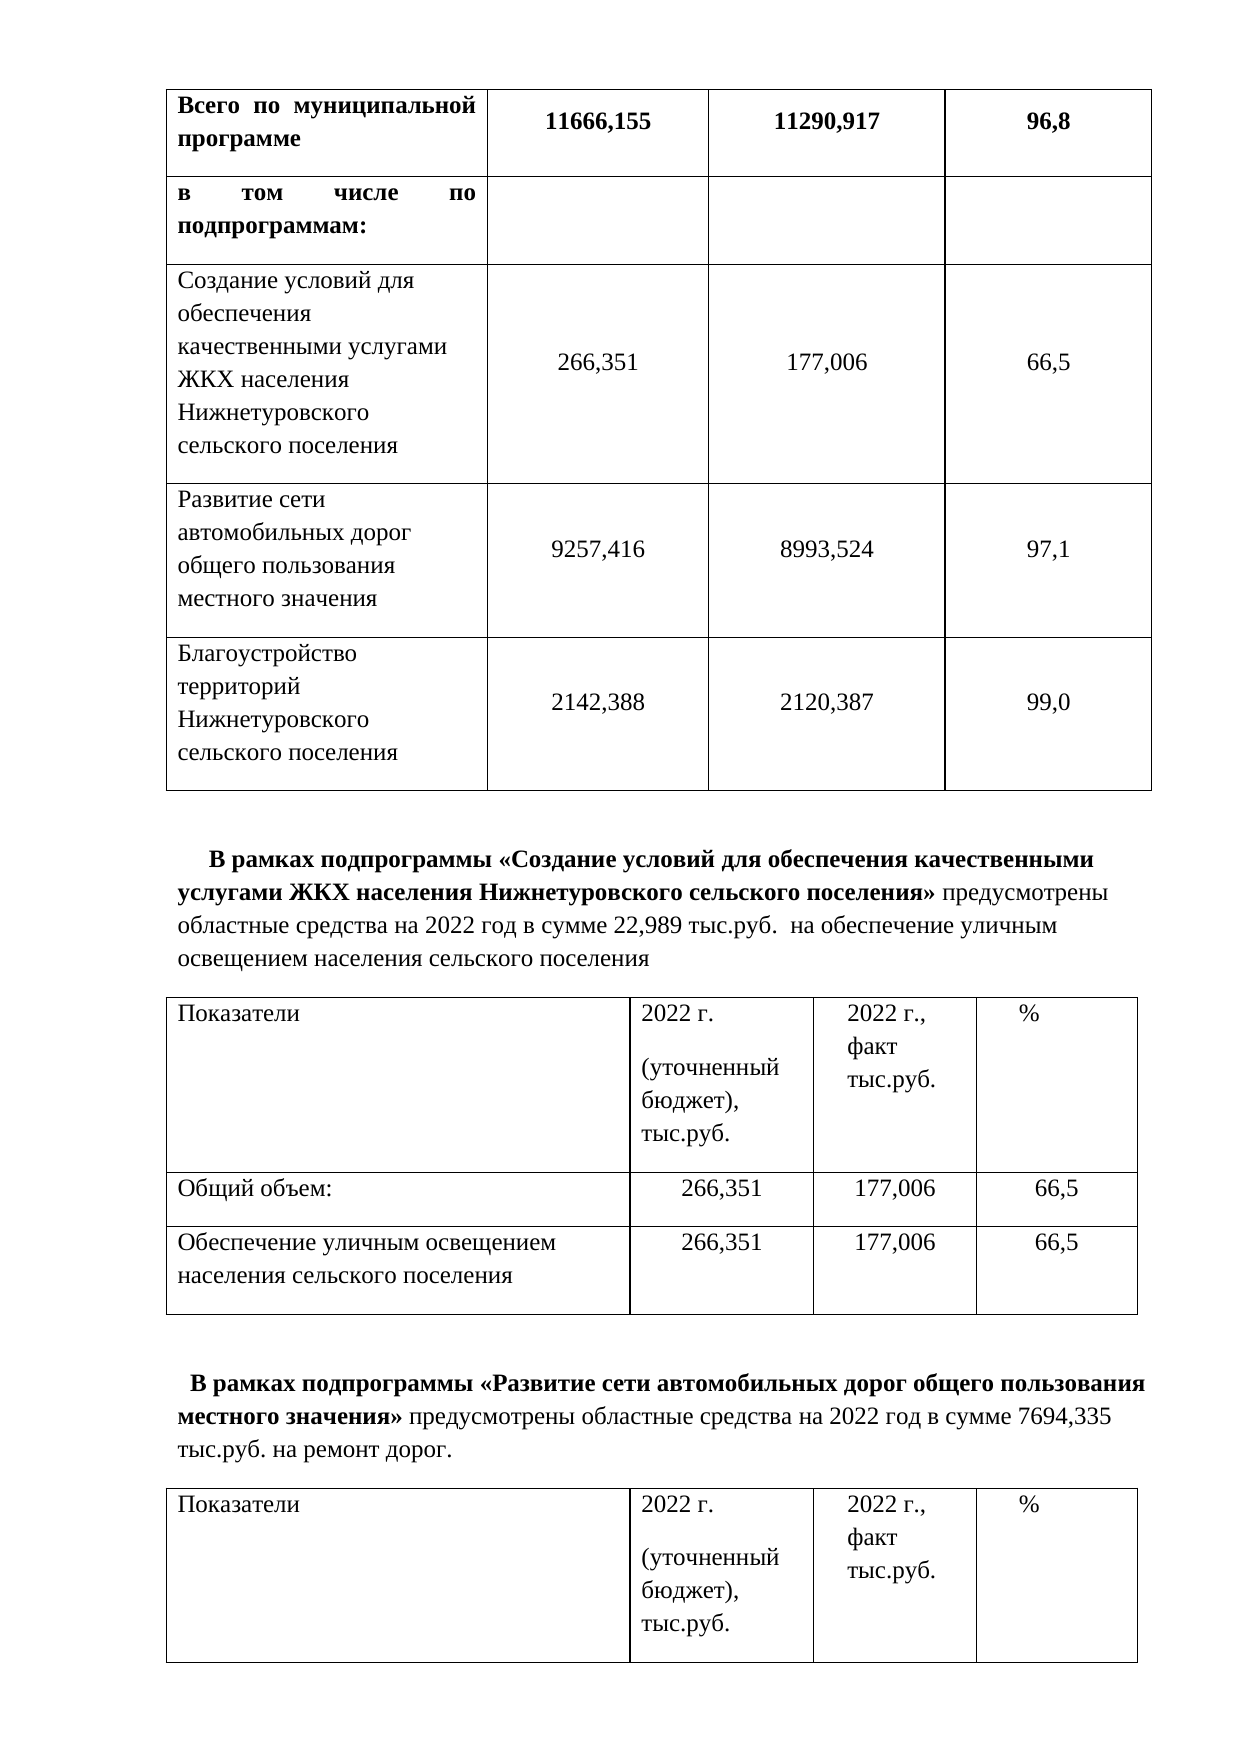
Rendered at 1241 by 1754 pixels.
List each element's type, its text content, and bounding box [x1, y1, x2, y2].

table_cell 97,1 [946, 484, 1151, 637]
table_cell 9257,416 [488, 484, 708, 637]
table_header % [977, 998, 1137, 1172]
table_cell в том числе по подпрограммам: [167, 177, 487, 264]
table_cell 266,351 [488, 265, 708, 483]
table_header 2022 г. (уточненный бюджет), тыс.руб. [631, 998, 813, 1172]
table_cell 266,351 [631, 1173, 813, 1226]
table_cell [488, 177, 708, 264]
text В рамках подпрограммы «Развитие сети автомобильных дорог общего пользования местного значения» предусмотрены областные средства на 2022 год в сумме 7694,335 тыс.руб. на ремонт дорог. [177, 1368, 1152, 1462]
table_cell 66,5 [977, 1227, 1137, 1314]
table_cell 66,5 [977, 1173, 1137, 1226]
table_cell Обеспечение уличным освещением населения сельского поселения [167, 1227, 629, 1314]
table_cell 2142,388 [488, 638, 708, 790]
table_cell Создание условий для обеспечения качественными услугами ЖКХ населения Нижнетуровского сельского поселения [167, 265, 487, 483]
table_cell 177,006 [814, 1173, 976, 1226]
table_cell [709, 177, 944, 264]
table_cell 11666,155 [488, 90, 708, 176]
table_cell 177,006 [709, 265, 944, 483]
table_header 2022 г., факт тыс.руб. [814, 998, 976, 1172]
table_header % [977, 1489, 1137, 1662]
table_cell 66,5 [946, 265, 1151, 483]
table_cell Развитие сети автомобильных дорог общего пользования местного значения [167, 484, 487, 637]
table_cell 2120,387 [709, 638, 944, 790]
table_header Показатели [167, 998, 629, 1172]
table_header Показатели [167, 1489, 629, 1662]
table_cell 177,006 [814, 1227, 976, 1314]
table_cell Благоустройство территорий Нижнетуровского сельского поселения [167, 638, 487, 790]
table_cell Всего по муниципальной программе [167, 90, 487, 176]
table_header 2022 г. (уточненный бюджет), тыс.руб. [631, 1489, 813, 1662]
table_cell 8993,524 [709, 484, 944, 637]
table_cell [946, 177, 1151, 264]
table_cell 96,8 [946, 90, 1151, 176]
text В рамках подпрограммы «Создание условий для обеспечения качественными услугами ЖКХ населения Нижнетуровского сельского поселения» предусмотрены областные средства на 2022 год в сумме 22,989 тыс.руб. на обеспечение уличным освещением населения сельского поселения [177, 844, 1152, 972]
table_cell Общий объем: [167, 1173, 629, 1226]
table_header 2022 г., факт тыс.руб. [814, 1489, 976, 1662]
table_cell 266,351 [631, 1227, 813, 1314]
table_cell 11290,917 [709, 90, 944, 176]
table_cell 99,0 [946, 638, 1151, 790]
